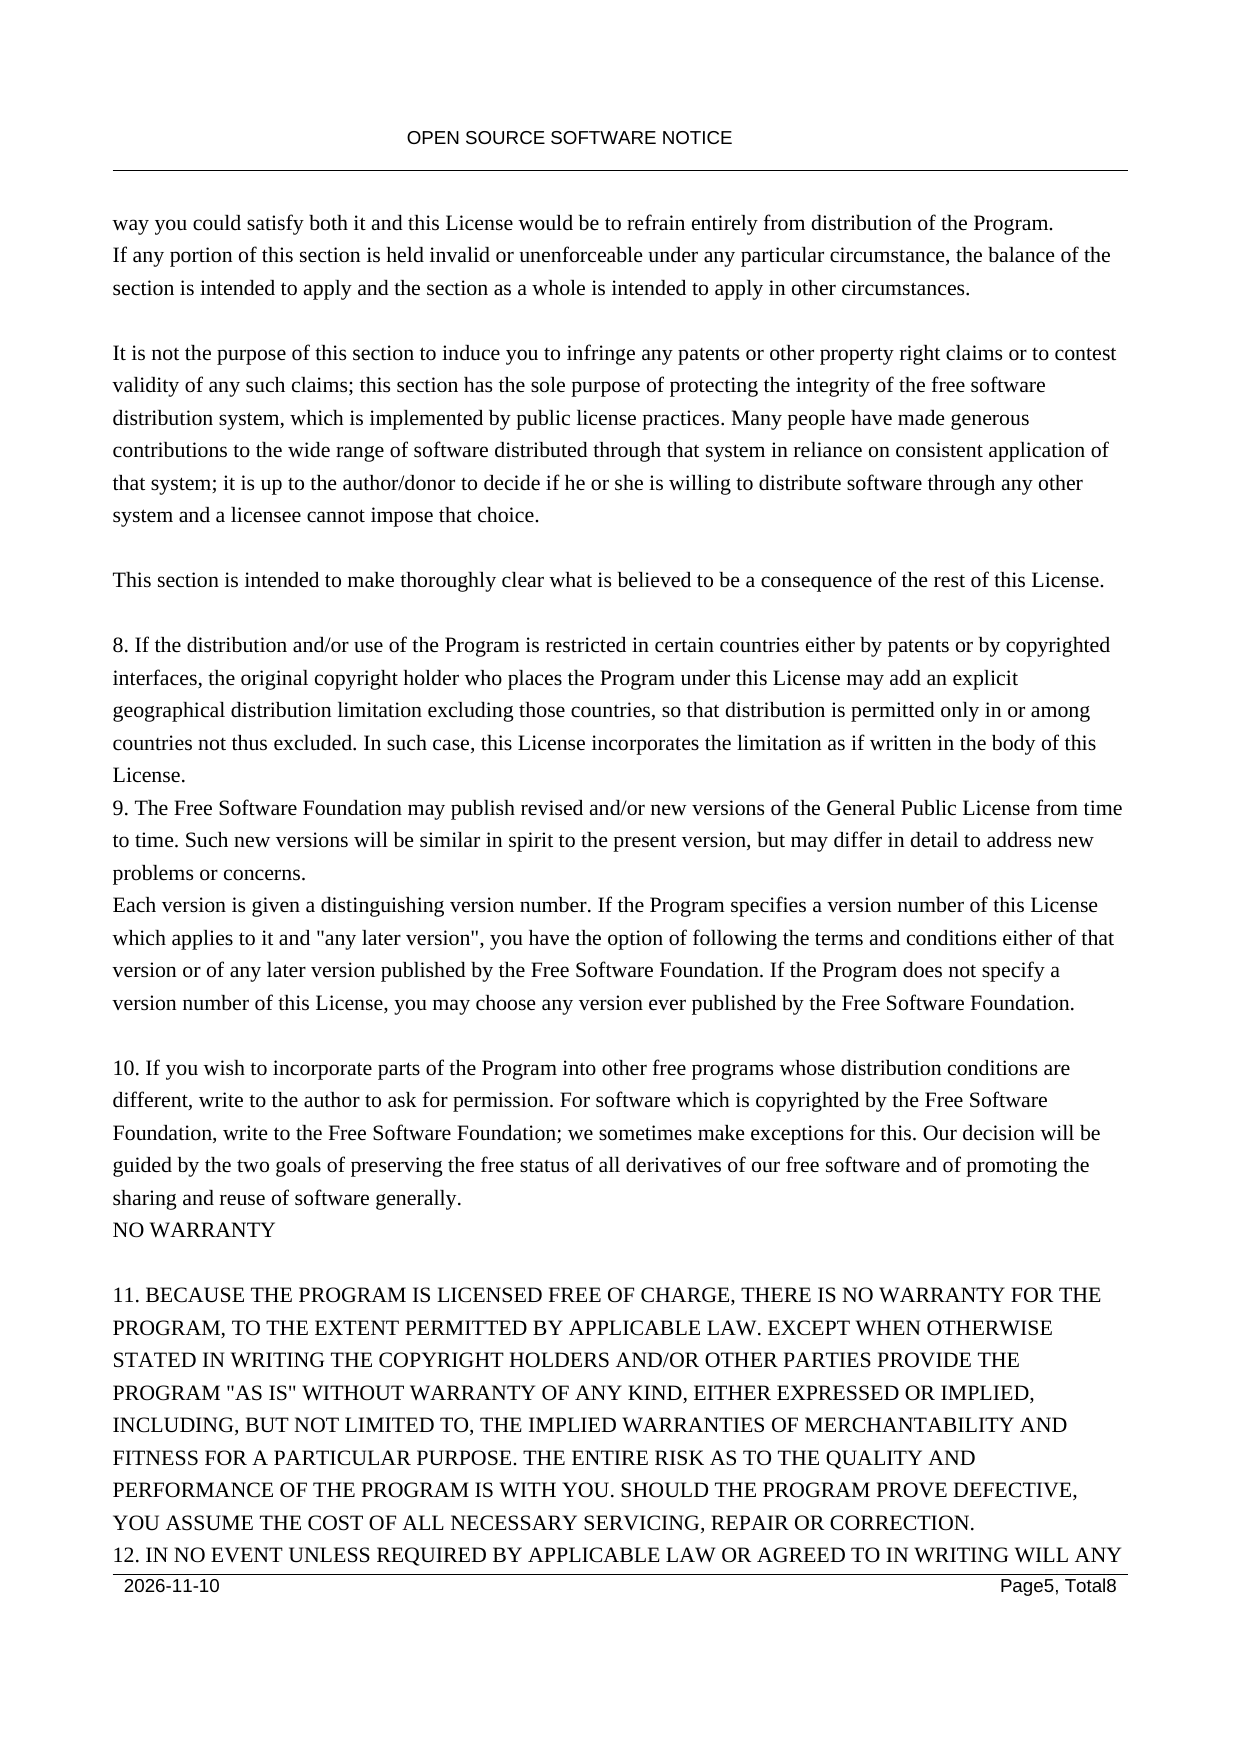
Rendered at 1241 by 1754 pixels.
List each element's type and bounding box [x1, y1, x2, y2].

text [112, 206, 1128, 1571]
